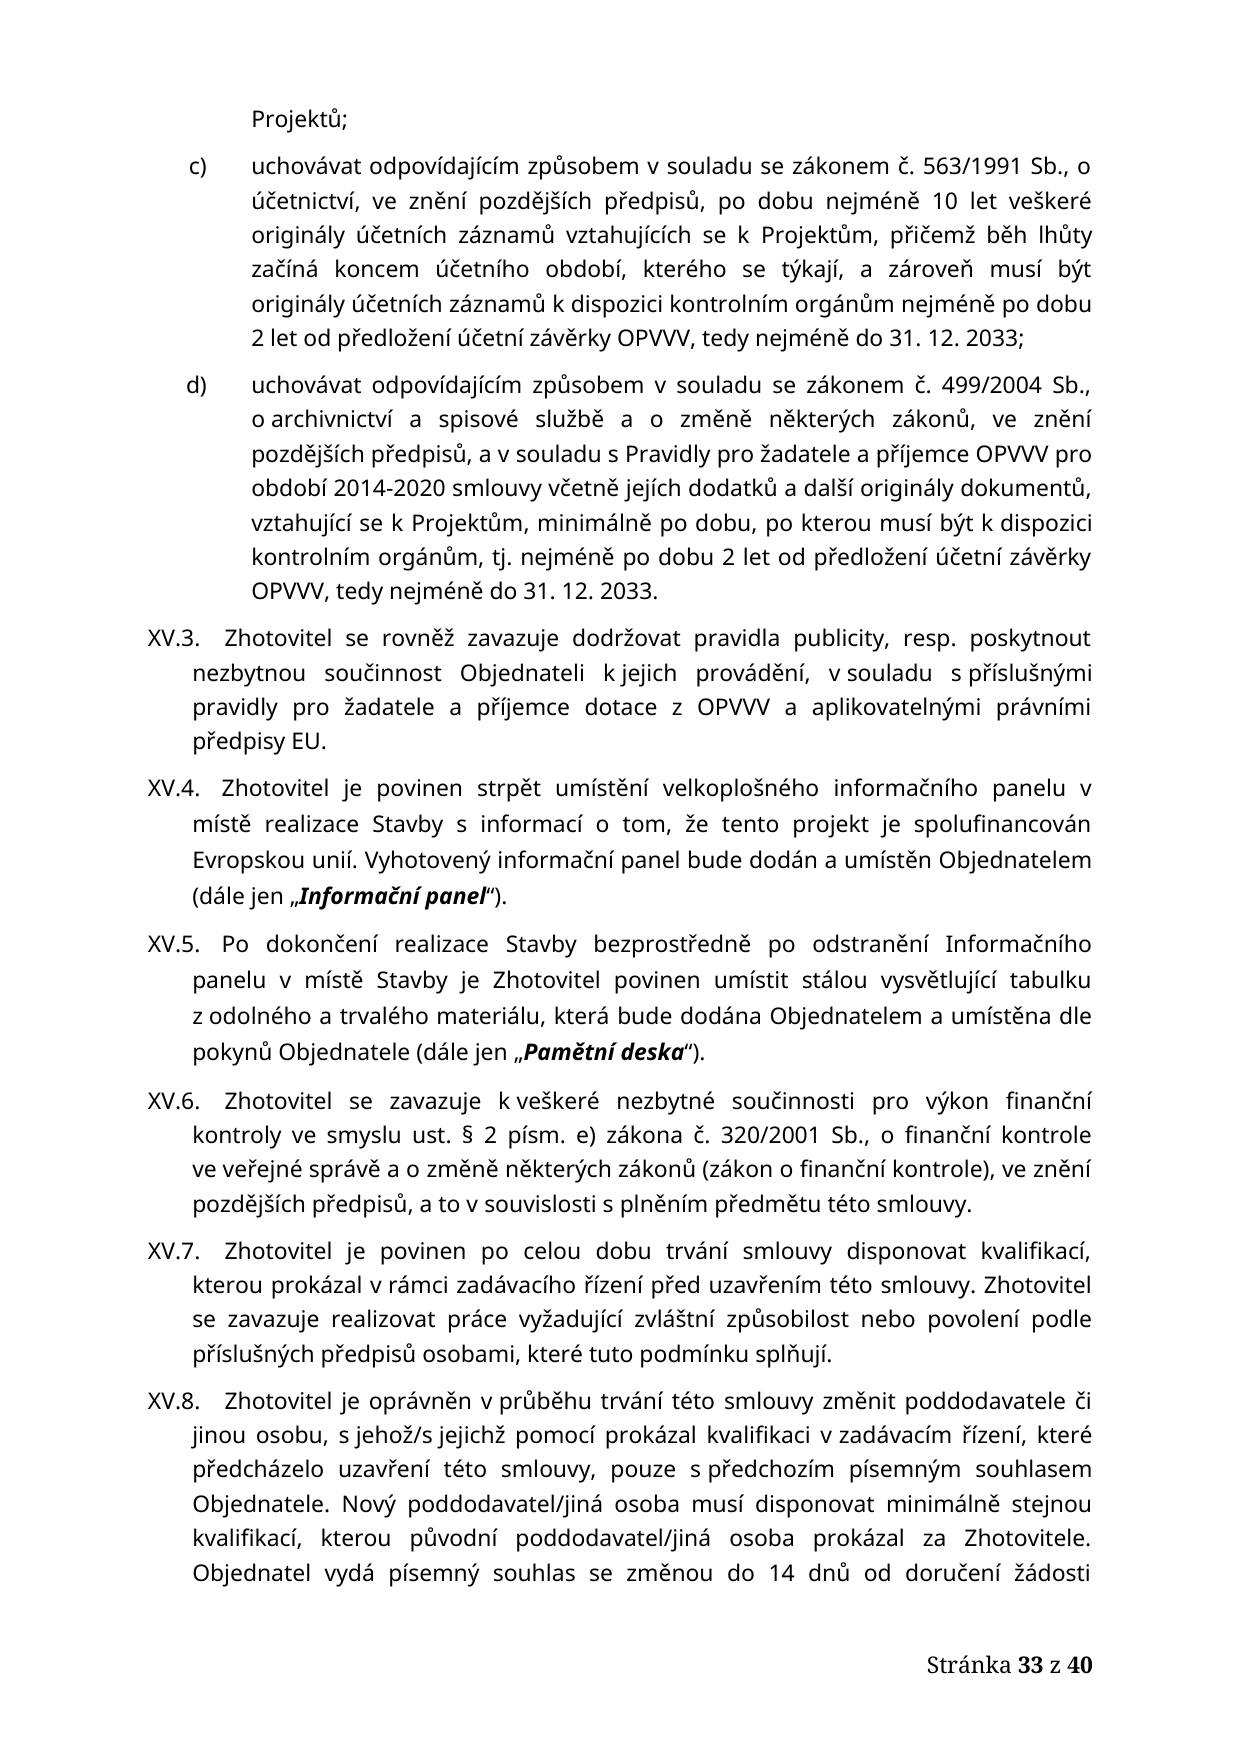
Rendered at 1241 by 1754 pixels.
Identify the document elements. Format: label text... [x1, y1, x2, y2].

list Zhotovitel je povinen strpět umístění velkoplošného informačního panelu v místě realizace Stavby s informací o tom, že tento projekt je spolufinancován Evropskou unií. Vyhotovený informační panel bude dodán a umístěn Objednatelem (dále jen „Informační panel“). [148, 772, 1093, 911]
list Zhotovitel se rovněž zavazuje dodržovat pravidla publicity, resp. poskytnout nezbytnou součinnost Objednateli k jejich provádění, v souladu s příslušnými pravidly pro žadatele a příjemce dotace z OPVVV a aplikovatelnými právními předpisy EU. [148, 622, 1093, 757]
list Zhotovitel se zavazuje k veškeré nezbytné součinnosti pro výkon finanční kontroly ve smyslu ust. § 2 písm. e) zákona č. 320/2001 Sb., o finanční kontrole ve veřejné správě a o změně některých zákonů (zákon o finanční kontrole), ve znění pozdějších předpisů, a to v souvislosti s plněním předmětu této smlouvy. [148, 1085, 1093, 1219]
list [207, 103, 1093, 135]
list Zhotovitel je povinen po celou dobu trvání smlouvy disponovat kvalifikací, kterou prokázal v rámci zadávacího řízení před uzavřením této smlouvy. Zhotovitel se zavazuje realizovat práce vyžadující zvláštní způsobilost nebo povolení podle příslušných předpisů osobami, které tuto podmínku splňují. [148, 1235, 1093, 1369]
list uchovávat odpovídajícím způsobem v souladu se zákonem č. 499/2004 Sb., o archivnictví a spisové službě a o změně některých zákonů, ve znění pozdějších předpisů, a v souladu s Pravidly pro žadatele a příjemce OPVVV pro období 2014-2020 smlouvy včetně jejích dodatků a další originály dokumentů, vztahující se k Projektům, minimálně po dobu, po kterou musí být k dispozici kontrolním orgánům, tj. nejméně po dobu 2 let od předložení účetní závěrky OPVVV, tedy nejméně do 31. 12. 2033. [207, 369, 1093, 607]
list uchovávat odpovídajícím způsobem v souladu se zákonem č. 563/1991 Sb., o účetnictví, ve znění pozdějších předpisů, po dobu nejméně 10 let veškeré originály účetních záznamů vztahujících se k Projektům, přičemž běh lhůty začíná koncem účetního období, kterého se týkají, a zároveň musí být originály účetních záznamů k dispozici kontrolním orgánům nejméně po dobu 2 let od předložení účetní závěrky OPVVV, tedy nejméně do 31. 12. 2033; [207, 150, 1093, 353]
list Po dokončení realizace Stavby bezprostředně po odstranění Informačního panelu v místě Stavby je Zhotovitel povinen umístit stálou vysvětlující tabulku z odolného a trvalého materiálu, která bude dodána Objednatelem a umístěna dle pokynů Objednatele (dále jen „Pamětní deska“). [148, 928, 1093, 1067]
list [148, 1385, 1093, 1588]
